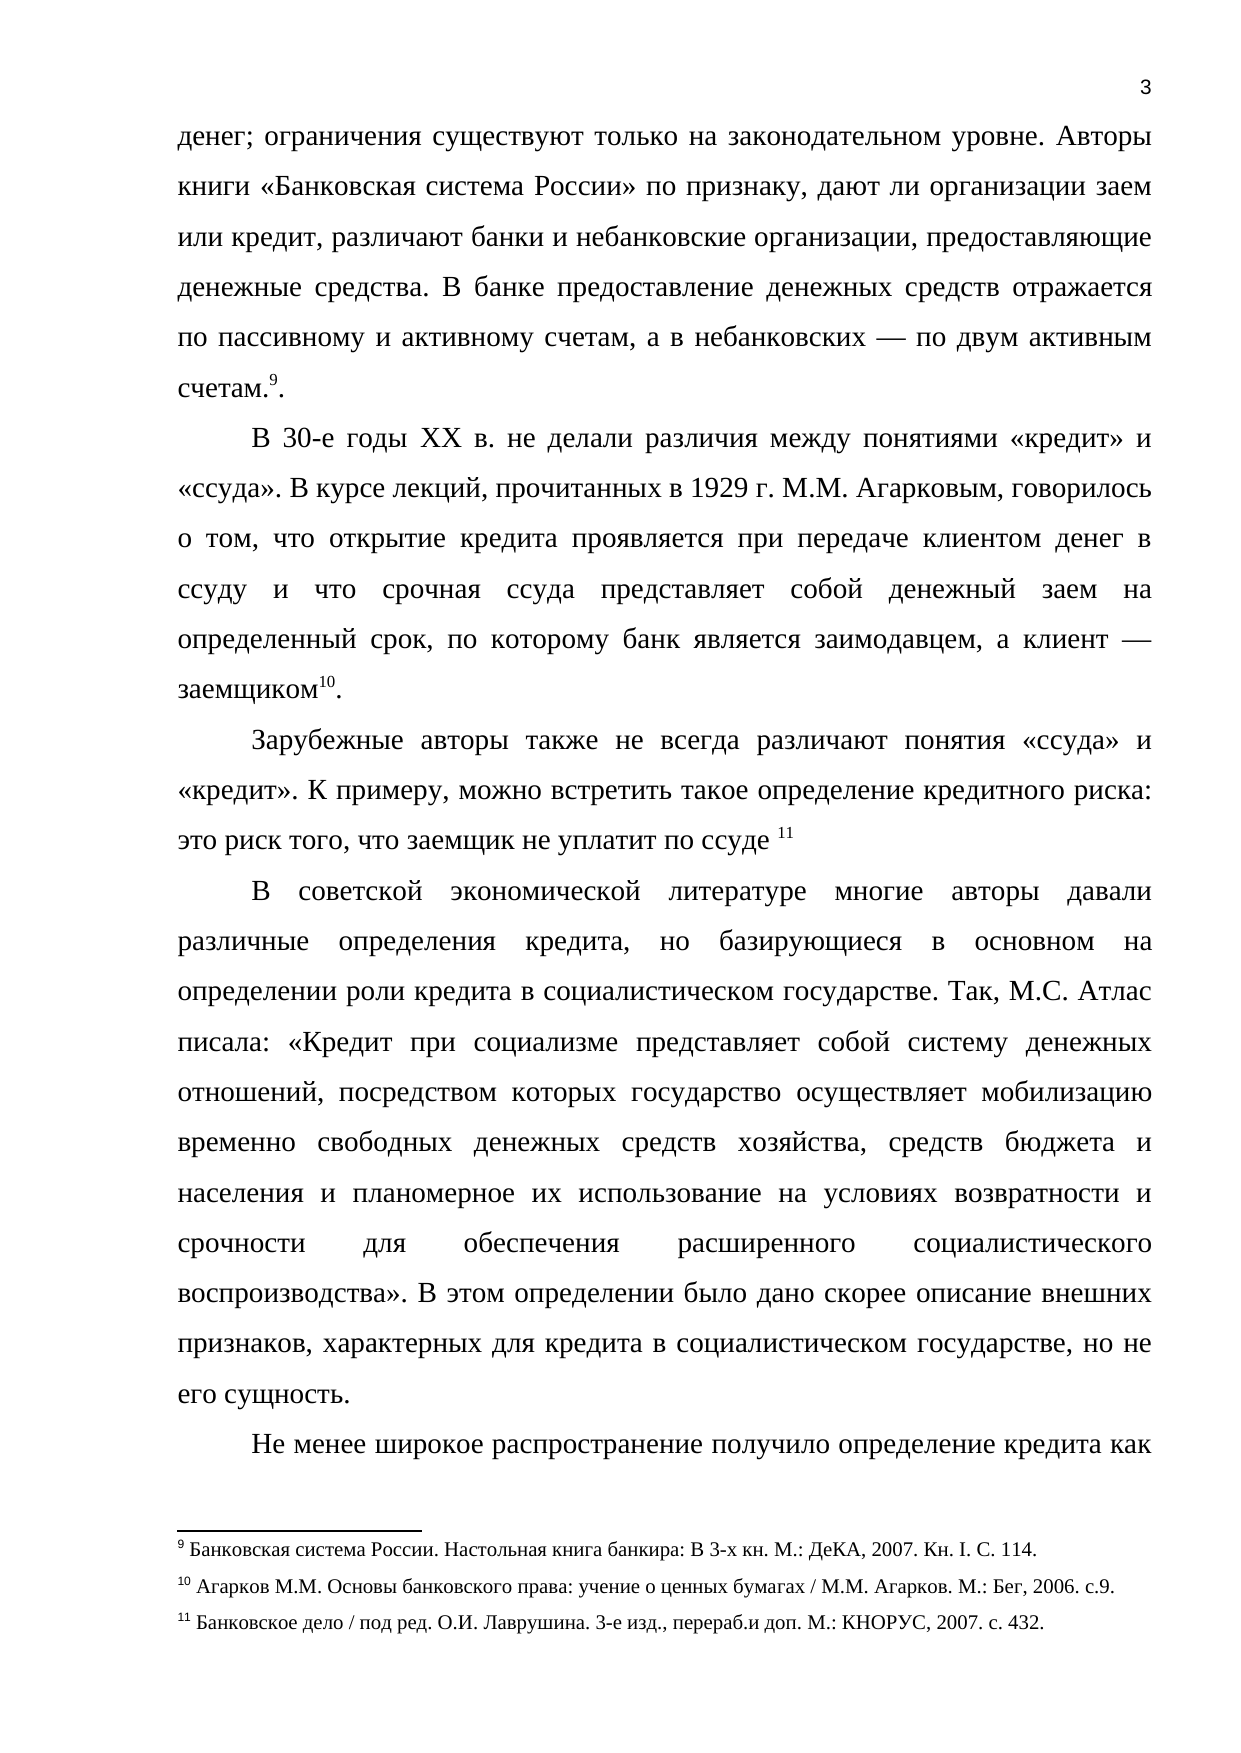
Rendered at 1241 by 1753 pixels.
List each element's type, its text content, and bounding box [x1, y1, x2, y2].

text В советской экономической литературе многие авторы давали различные определения кредита, но базирующиеся в основном на определении роли кредита в социалистическом государстве. Так, М.С. Атлас писала: «Кредит при социализме представляет собой систему денежных отношений, посредством которых государство осуществляет мобилизацию временно свободных денежных средств хозяйства, средств бюджета и населения и планомерное их использование на условиях возвратности и срочности для обеспечения расширенного социалистического воспроизводства». В этом определении было дано скорее описание внешних признаков, характерных для кредита в социалистическом государстве, но не его сущность. [177, 873, 1153, 1409]
text В 30-е годы XX в. не делали различия между понятиями «кредит» и «ссуда». В курсе лекций, прочитанных в 1929 г. М.М. Агарковым, говорилось о том, что открытие кредита проявляется при передаче клиентом денег в ссуду и что срочная ссуда представляет собой денежный заем на определенный срок, по которому банк является заимодавцем, а клиент — заемщиком. [177, 420, 1153, 705]
text Зарубежные авторы также не всегда различают понятия «ссуда» и «кредит». К примеру, можно встретить такое определение кредитного риска: это риск того, что заемщик не уплатит по ссуде [177, 722, 1153, 856]
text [177, 1426, 1153, 1460]
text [177, 118, 1153, 403]
